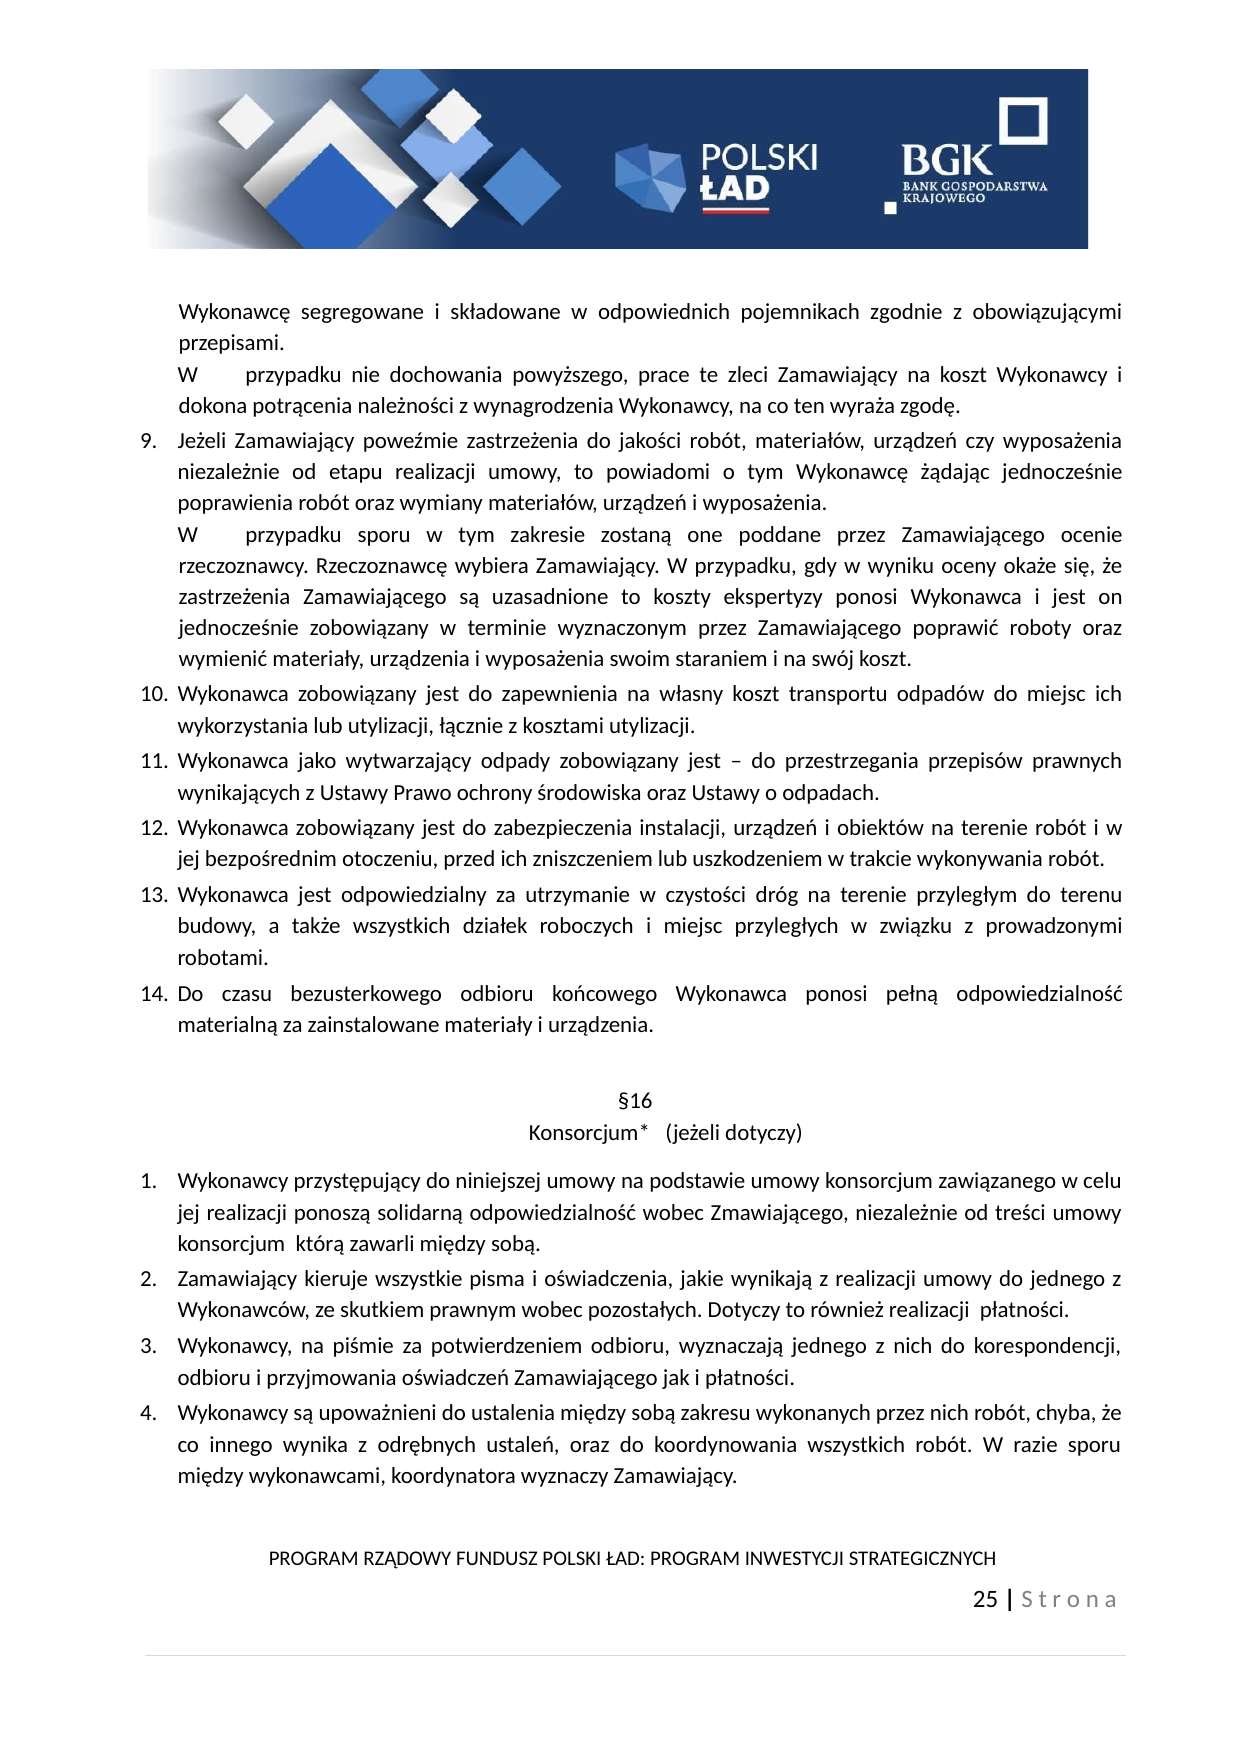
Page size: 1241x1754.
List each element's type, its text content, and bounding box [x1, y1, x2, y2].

list Wykonawcy przystępujący do niniejszej umowy na podstawie umowy konsorcjum zawiązanego w celu jej realizacji ponoszą solidarną odpowiedzialność wobec Zmawiającego, niezależnie od treści umowy konsorcjum którą zawarli między sobą. [140, 1167, 1123, 1257]
text §16 [143, 1086, 1127, 1114]
list Wykonawca jest odpowiedzialny za utrzymanie w czystości dróg na terenie przyległym do terenu budowy, a także wszystkich działek roboczych i miejsc przyległych w związku z prowadzonymi robotami. [140, 880, 1124, 971]
list przypadku sporu w tym zakresie zostaną one poddane przez Zamawiającego ocenie rzeczoznawcy. Rzeczoznawcę wybiera Zamawiający. W przypadku, gdy w wyniku oceny okaże się, że zastrzeżenia Zamawiającego są uzasadnione to koszty ekspertyzy ponosi Wykonawca i jest on jednocześnie zobowiązany w terminie wyznaczonym przez Zamawiającego poprawić roboty oraz wymienić materiały, urządzenia i wyposażenia swoim staraniem i na swój koszt. [177, 520, 1124, 672]
list Zamawiający kieruje wszystkie pisma i oświadczenia, jakie wynikają z realizacji umowy do jednego z Wykonawców, ze skutkiem prawnym wobec pozostałych. Dotyczy to również realizacji płatności. [140, 1264, 1123, 1323]
list Wykonawcy są upoważnieni do ustalenia między sobą zakresu wykonanych przez nich robót, chyba, że co innego wynika z odrębnych ustaleń, oraz do koordynowania wszystkich robót. W razie sporu między wykonawcami, koordynatora wyznaczy Zamawiający. [140, 1398, 1123, 1489]
list przypadku nie dochowania powyższego, prace te zleci Zamawiający na koszt Wykonawcy i dokona potrącenia należności z wynagrodzenia Wykonawcy, na co ten wyraża zgodę. [177, 360, 1124, 419]
list Wykonawcy, na piśmie za potwierdzeniem odbioru, wyznaczają jednego z nich do korespondencji, odbioru i przyjmowania oświadczeń Zamawiającego jak i płatności. [140, 1331, 1123, 1391]
text Konsorcjum* (jeżeli dotyczy) [143, 1118, 1127, 1146]
list Do czasu bezusterkowego odbioru końcowego Wykonawca ponosi pełną odpowiedzialność materialną za zainstalowane materiały i urządzenia. [140, 979, 1124, 1038]
list Wykonawca zobowiązany jest do zabezpieczenia instalacji, urządzeń i obiektów na terenie robót i w jej bezpośrednim otoczeniu, przed ich zniszczeniem lub uszkodzeniem w trakcie wykonywania robót. [140, 813, 1124, 872]
list Wykonawca jako wytwarzający odpady zobowiązany jest – do przestrzegania przepisów prawnych wynikających z Ustawy Prawo ochrony środowiska oraz Ustawy o odpadach. [140, 747, 1124, 806]
picture [147, 69, 1089, 249]
list Wykonawca zobowiązany jest do zapewnienia na własny koszt transportu odpadów do miejsc ich wykorzystania lub utylizacji, łącznie z kosztami utylizacji. [140, 679, 1124, 739]
list Jeżeli Zamawiający poweźmie zastrzeżenia do jakości robót, materiałów, urządzeń czy wyposażenia niezależnie od etapu realizacji umowy, to powiadomi o tym Wykonawcę żądając jednocześnie poprawienia robót oraz wymiany materiałów, urządzeń i wyposażenia. [140, 426, 1124, 516]
